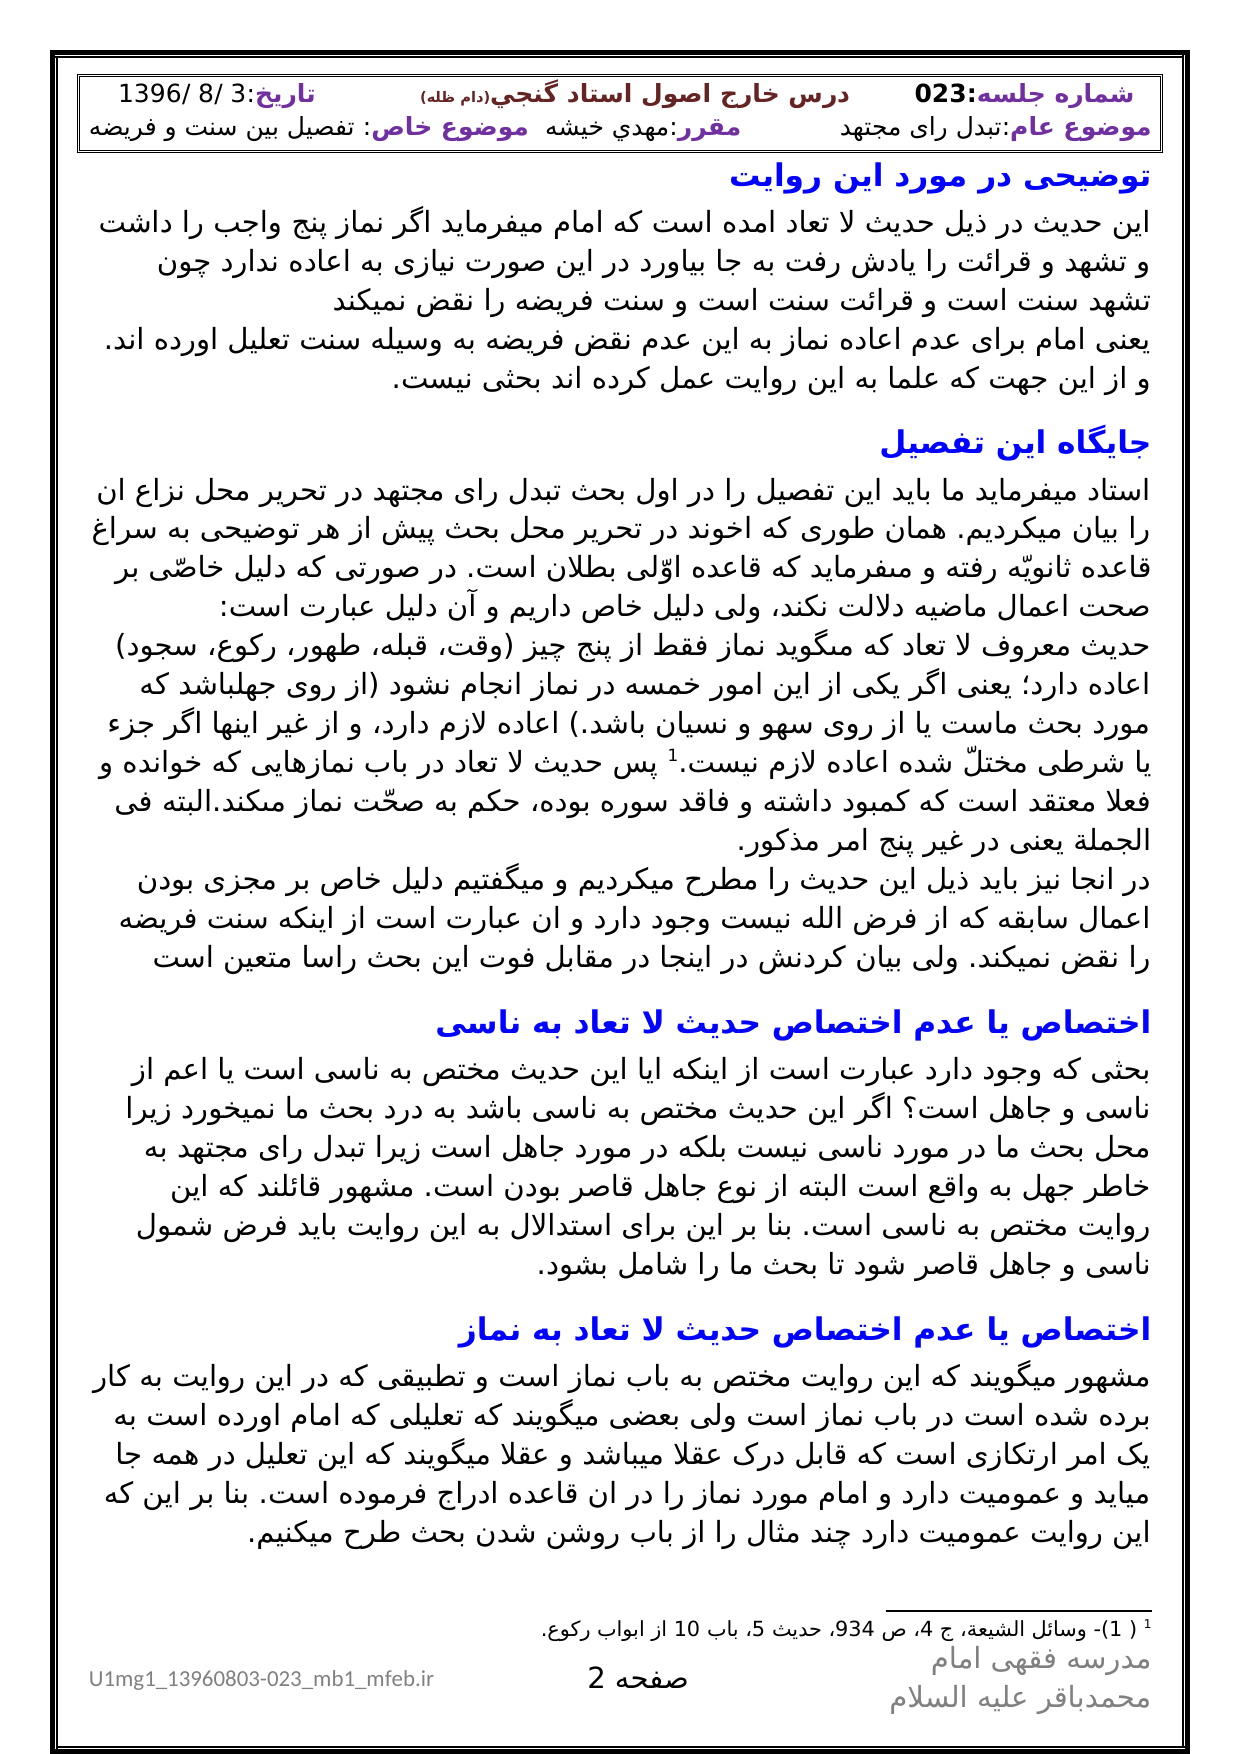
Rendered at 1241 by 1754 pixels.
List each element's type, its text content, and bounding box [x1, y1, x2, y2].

text مشهور میگویند که این روایت مختص به باب نماز است و تطبیقی که در این روایت به کار برده شده است در باب نماز است ولی بعضی میگویند که تعلیلی که امام اورده است به یک امر ارتکازی است که قابل درک عقلا میباشد و عقلا میگویند که این تعلیل در همه جا میاید و عمومیت دارد و امام مورد نماز را در ان قاعده ادراج فرموده است. بنا بر این که این روایت عمومیت دارد چند مثال را از باب روشن شدن بحث طرح میکنیم. [89, 1359, 1152, 1549]
text این حدیث در ذیل حدیث لا تعاد امده است که امام میفرماید اگر نماز پنج واجب را داشت و تشهد و قرائت را یادش رفت به جا بیاورد در این صورت نیازی به اعاده ندارد چون تشهد سنت است و قرائت سنت است و سنت فریضه را نقض نمیکند [89, 205, 1152, 317]
subtitle اختصاص یا عدم اختصاص حدیث لا تعاد به نماز [89, 1311, 1152, 1347]
subtitle اختصاص یا عدم اختصاص حدیث لا تعاد به ناسی [89, 1004, 1152, 1041]
text بحثی که وجود دارد عبارت است از اینکه ایا این حدیث مختص به ناسی است یا اعم از ناسی و جاهل است؟ اگر این حدیث مختص به ناسی باشد به درد بحث ما نمیخورد زیرا محل بحث ما در مورد ناسی نیست بلکه در مورد جاهل است زیرا تبدل رای مجتهد به خاطر جهل به واقع است البته از نوع جاهل قاصر بودن است. مشهور قائلند که این روایت مختص به ناسی است. بنا بر این برای استدالال به این روایت باید فرض شمول ناسی و جاهل قاصر شود تا بحث ما را شامل بشود. [89, 1052, 1152, 1281]
text در انجا نیز باید ذیل این حدیث را مطرح میکردیم و میگفتیم دلیل خاص بر مجزی بودن اعمال سابقه که از فرض الله نیست وجود دارد و ان عبارت است از اینکه سنت فریضه را نقض نمیکند. ولی بیان کردنش در اینجا در مقابل فوت این بحث راسا متعین است [89, 862, 1152, 974]
subtitle جایگاه این تفصیل [89, 425, 1152, 461]
text حديث معروف لا تعاد كه مى‏گويد نماز فقط از پنج چيز (وقت، قبله، طهور، ركوع، سجود) اعاده دارد؛ يعنى اگر يكى از اين امور خمسه در نماز انجام نشود (از روى جهل‏باشد كه مورد بحث ماست يا از روى سهو و نسيان باشد.) اعاده لازم دارد، و از غير اين‏ها اگر جزء يا شرطى مختلّ شده اعاده لازم نيست. پس حديث لا تعاد در باب نمازهايى كه خوانده و فعلا معتقد است كه كمبود داشته و فاقد سوره بوده، حكم به صحّت نماز مى‏كند.البته فى الجملة يعنى در غير پنج امر مذكور. [89, 629, 1152, 857]
text یعنی امام برای عدم اعاده نماز به این عدم نقض فریضه به وسیله سنت تعلیل اورده اند. و از این جهت که علما به این روایت عمل کرده اند بحثی نیست. [89, 322, 1152, 395]
text استاد میفرماید ما باید این تفصیل را در اول بحث تبدل رای مجتهد در تحریر محل نزاع ان را بیان میکردیم. همان طوری که اخوند در تحریر محل بحث پيش از هر توضيحى به سراغ قاعده ثانويّه رفته و مى‏فرمايد كه قاعده اوّلى بطلان است. در صورتى كه دليل خاصّى بر صحت اعمال ماضيه دلالت نكند، ولى دليل خاص داريم و آن دليل عبارت است: [89, 473, 1152, 624]
subtitle توضیحی در مورد این روایت [89, 157, 1152, 193]
